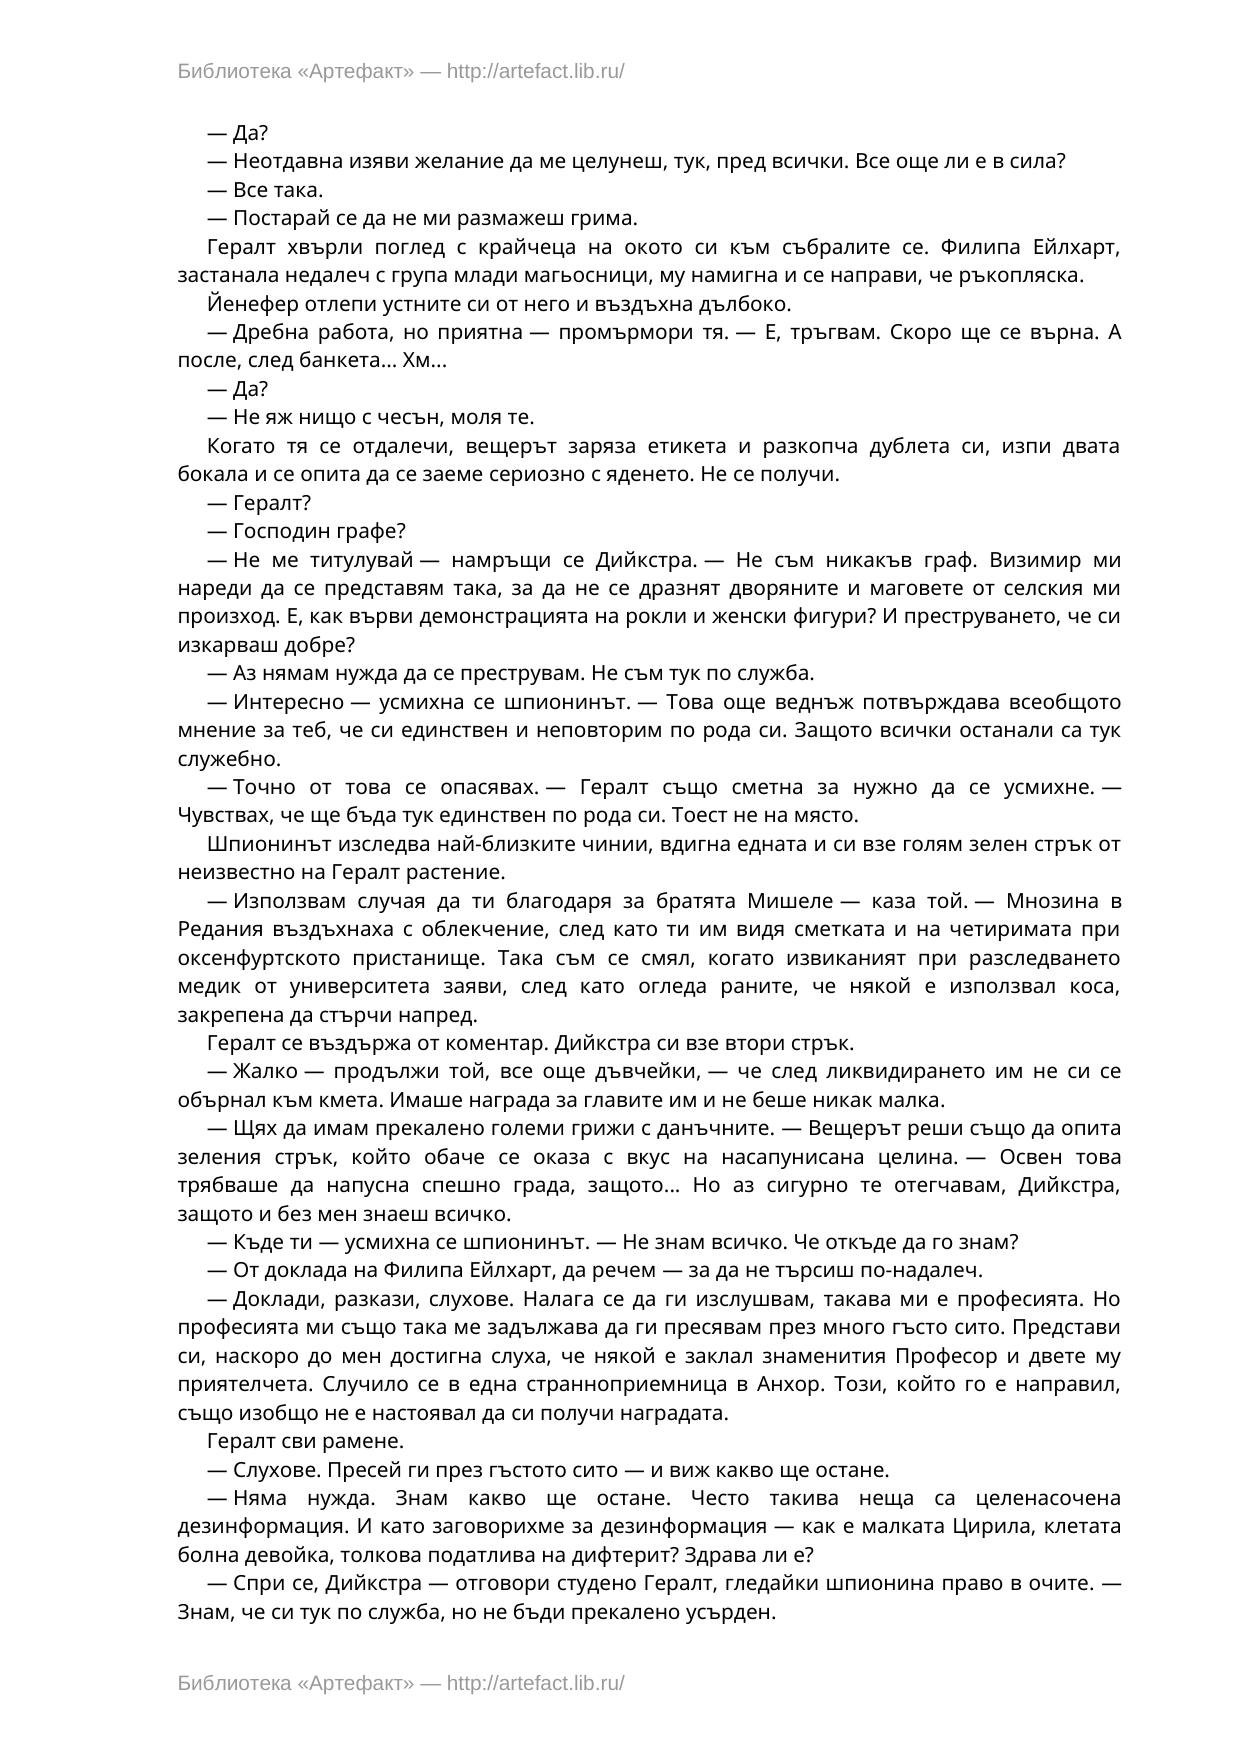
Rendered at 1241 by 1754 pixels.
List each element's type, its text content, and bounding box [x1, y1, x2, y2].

text Гералт се въздържа от коментар. Дийкстра си взе втори стрък. [177, 1028, 1122, 1057]
text — Няма нужда. Знам какво ще остане. Често такива неща са целенасочена дезинформация. И като заговорихме за дезинформация — как е малката Цирила, клетата болна девойка, толкова податлива на дифтерит? Здрава ли е? [177, 1483, 1122, 1568]
text — Щях да имам прекалено големи грижи с данъчните. — Вещерът реши също да опита зеления стрък, който обаче се оказа с вкус на насапунисана целина. — Освен това трябваше да напусна спешно града, защото... Но аз сигурно те отегчавам, Дийкстра, защото и без мен знаеш всичко. [177, 1113, 1122, 1227]
text — От доклада на Филипа Ейлхарт, да речем — за да не търсиш по-надалеч. [177, 1256, 1122, 1284]
text — Доклади, разкази, слухове. Налага се да ги изслушвам, такава ми е професията. Но професията ми също така ме задължава да ги пресявам през много гъсто сито. Представи си, наскоро до мен достигна слуха, че някой е заклал знаменития Професор и двете му приятелчета. Случило се в една странноприемница в Анхор. Този, който го е направил, също изобщо не е настоявал да си получи наградата. [177, 1284, 1122, 1426]
text — Аз нямам нужда да се преструвам. Не съм тук по служба. [177, 658, 1122, 687]
text Когато тя се отдалечи, вещерът заряза етикета и разкопча дублета си, изпи двата бокала и се опита да се заеме сериозно с яденето. Не се получи. [177, 431, 1122, 488]
text — Постарай се да не ми размажеш грима. [177, 203, 1122, 232]
text — Да? [177, 374, 1122, 402]
text — Не яж нищо с чесън, моля те. [177, 402, 1122, 431]
text — Слухове. Пресей ги през гъстото сито — и виж какво ще остане. [177, 1455, 1122, 1483]
text — Не ме титулувай — намръщи се Дийкстра. — Не съм никакъв граф. Визимир ми нареди да се представям така, за да не се дразнят дворяните и маговете от селския ми произход. Е, как върви демонстрацията на рокли и женски фигури? И преструването, че си изкарваш добре? [177, 545, 1122, 658]
text — Дребна работа, но приятна — промърмори тя. — Е, тръгвам. Скоро ще се върна. А после, след банкета... Хм... [177, 317, 1122, 374]
text Йенефер отлепи устните си от него и въздъхна дълбоко. [177, 289, 1122, 317]
text — Използвам случая да ти благодаря за братята Мишеле — каза той. — Мнозина в Редания въздъхнаха с облекчение, след като ти им видя сметката и на четиримата при оксенфуртското пристанище. Така съм се смял, когато извиканият при разследването медик от университета заяви, след като огледа раните, че някой е използвал коса, закрепена да стърчи напред. [177, 886, 1122, 1028]
text — Жалко — продължи той, все още дъвчейки, — че след ликвидирането им не си се обърнал към кмета. Имаше награда за главите им и не беше никак малка. [177, 1057, 1122, 1113]
text Гералт хвърли поглед с крайчеца на окото си към събралите се. Филипа Ейлхарт, застанала недалеч с група млади магьосници, му намигна и се направи, че ръкопляска. [177, 232, 1122, 289]
text — Неотдавна изяви желание да ме целунеш, тук, пред всички. Все още ли е в сила? [177, 147, 1122, 175]
text — Интересно — усмихна се шпионинът. — Това още веднъж потвърждава всеобщото мнение за теб, че си единствен и неповторим по рода си. Защото всички останали са тук служебно. [177, 687, 1122, 772]
text — Все така. [177, 175, 1122, 203]
text — Да? [177, 118, 1122, 147]
text — Гералт? [177, 488, 1122, 516]
text — Господин графе? [177, 516, 1122, 545]
text — Къде ти — усмихна се шпионинът. — Не знам всичко. Че откъде да го знам? [177, 1227, 1122, 1256]
text Гералт сви рамене. [177, 1426, 1122, 1455]
text — Спри се, Дийкстра — отговори студено Гералт, гледайки шпионина право в очите. — Знам, че си тук по служба, но не бъди прекалено усърден. [177, 1568, 1122, 1625]
text — Точно от това се опасявах. — Гералт също сметна за нужно да се усмихне. — Чувствах, че ще бъда тук единствен по рода си. Тоест не на място. [177, 772, 1122, 829]
text Шпионинът изследва най-близките чинии, вдигна едната и си взе голям зелен стрък от неизвестно на Гералт растение. [177, 829, 1122, 886]
